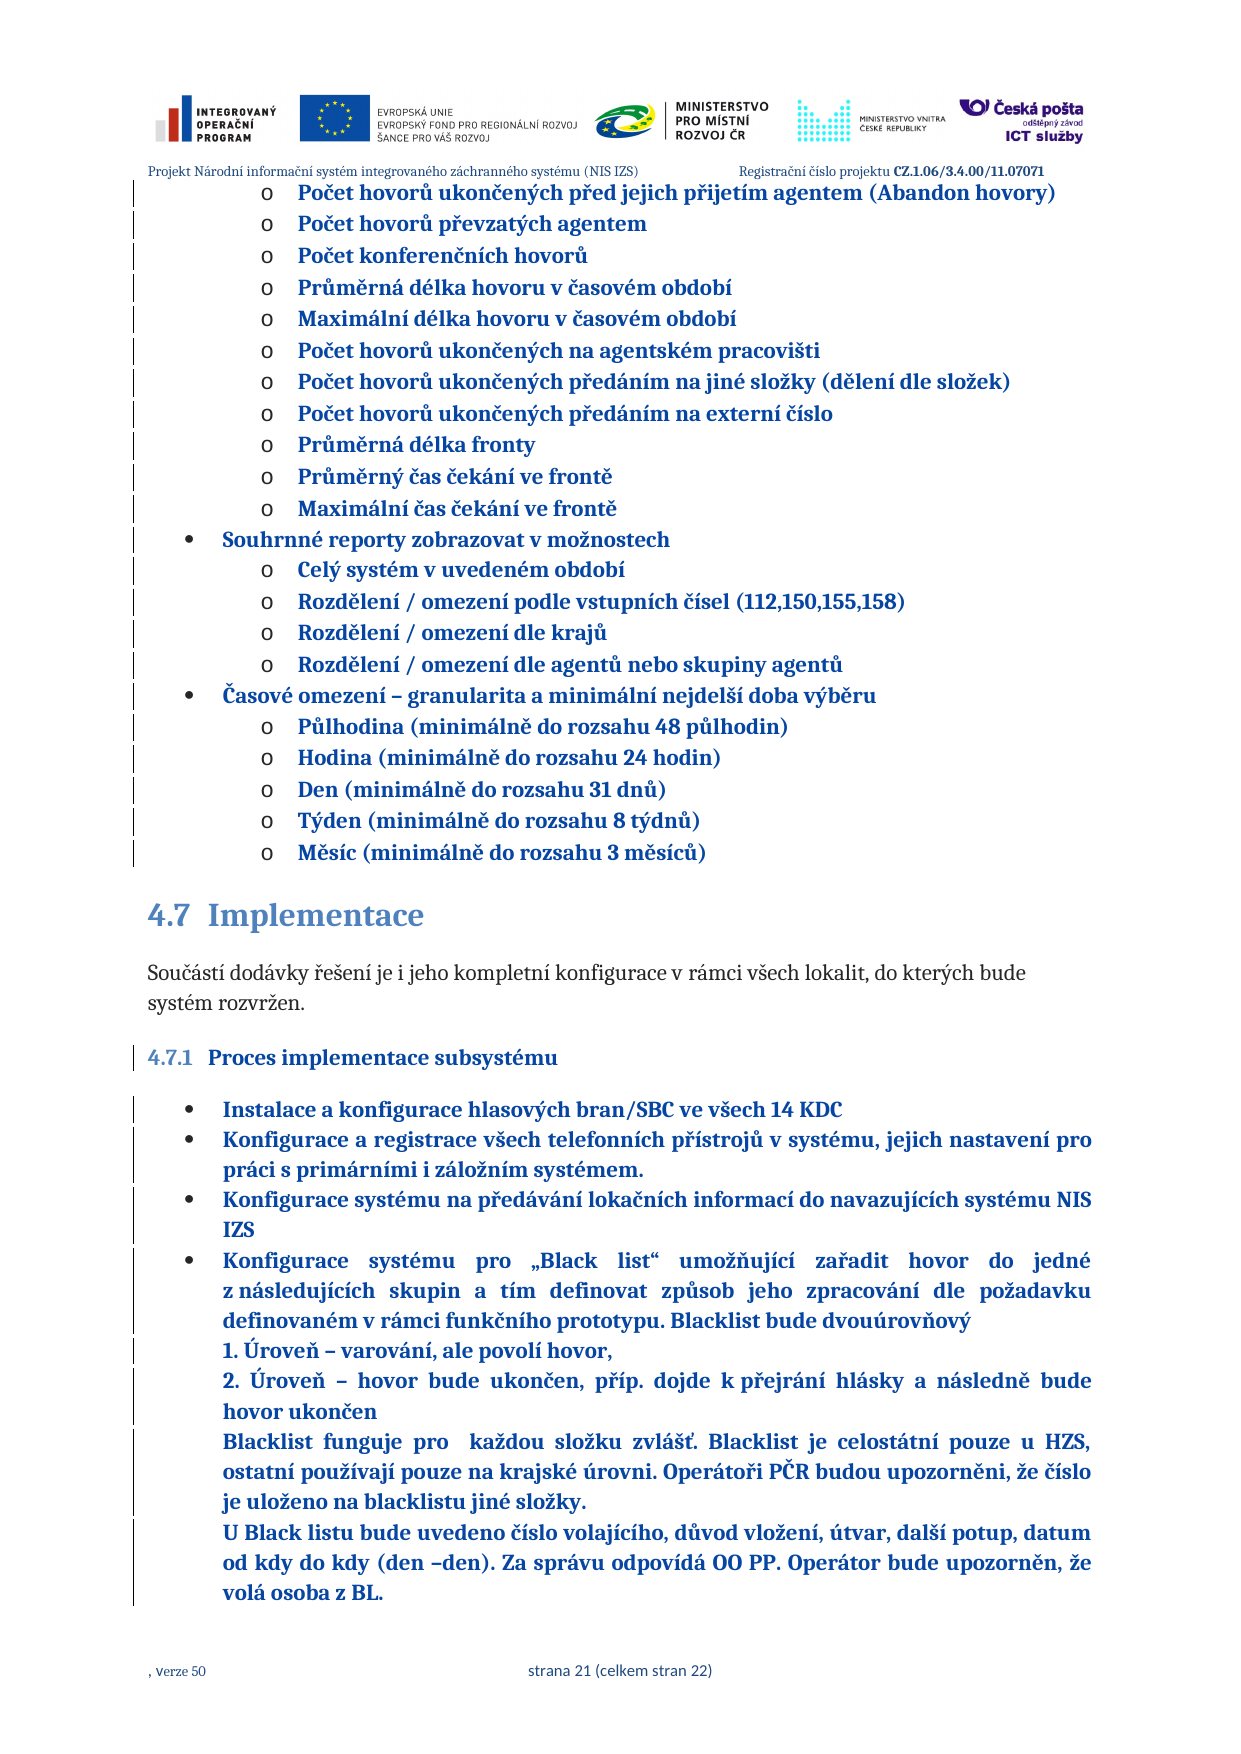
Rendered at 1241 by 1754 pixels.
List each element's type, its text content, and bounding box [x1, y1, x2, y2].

list Den (minimálně do rozsahu 31 dnů) [260, 777, 1092, 804]
list Půlhodina (minimálně do rozsahu 48 půlhodin) [260, 713, 1092, 741]
subtitle Implementace [148, 896, 1092, 935]
list Rozdělení / omezení dle krajů [260, 620, 1092, 648]
list Blacklist funguje pro každou složku zvlášť. Blacklist je celostátní pouze u HZS, ostatní používají pouze na krajské úrovni. Operátoři PČR budou upozorněni, že číslo je uloženo na blacklistu jiné složky. [223, 1429, 1092, 1516]
list Rozdělení / omezení podle vstupních čísel (112,150,155,158) [260, 589, 1092, 616]
list Rozdělení / omezení dle agentů nebo skupiny agentů [260, 652, 1092, 679]
list Časové omezení – granularita a minimální nejdelší doba výběru [185, 683, 1092, 710]
list 2. Úroveň – hovor bude ukončen, příp. dojde k přejrání hlásky a následně bude hovor ukončen [223, 1368, 1092, 1425]
list Konfigurace systému pro „Black list“ umožňující zařadit hovor do jedné z následujících skupin a tím definovat způsob jeho zpracování dle požadavku definovaném v rámci funkčního prototypu. Blacklist bude dvouúrovňový [185, 1247, 1092, 1334]
list U Black listu bude uvedeno číslo volajícího, důvod vložení, útvar, další potup, datum od kdy do kdy (den –den). Za správu odpovídá OO PP. Operátor bude upozorněn, že volá osoba z BL. [223, 1519, 1092, 1606]
list Počet hovorů převzatých agentem [260, 211, 1092, 239]
picture [147, 86, 1091, 152]
list Konfigurace systému na předávání lokačních informací do navazujících systému NIS IZS [185, 1187, 1092, 1244]
subtitle Proces implementace subsystému [148, 1045, 1092, 1071]
list Měsíc (minimálně do rozsahu 3 měsíců) [260, 840, 1092, 867]
list Počet hovorů ukončených před jejich přijetím agentem (Abandon hovory) [260, 180, 1092, 207]
list Týden (minimálně do rozsahu 8 týdnů) [260, 808, 1092, 836]
list Počet hovorů ukončených na agentském pracovišti [260, 337, 1092, 365]
list Maximální čas čekání ve frontě [260, 495, 1092, 523]
list Počet hovorů ukončených předáním na jiné složky (dělení dle složek) [260, 369, 1092, 397]
list Instalace a konfigurace hlasových bran/SBC ve všech 14 KDC [185, 1096, 1092, 1123]
list 1. Úroveň – varování, ale povolí hovor, [223, 1338, 1092, 1364]
list Průměrný čas čekání ve frontě [260, 464, 1092, 491]
list Hodina (minimálně do rozsahu 24 hodin) [260, 745, 1092, 773]
list Maximální délka hovoru v časovém období [260, 306, 1092, 333]
list Celý systém v uvedeném období [260, 557, 1092, 584]
list Průměrná délka hovoru v časovém období [260, 274, 1092, 302]
list Počet konferenčních hovorů [260, 243, 1092, 270]
list Souhrnné reporty zobrazovat v možnostech [185, 527, 1092, 553]
list Počet hovorů ukončených předáním na externí číslo [260, 401, 1092, 428]
text Součástí dodávky řešení je i jeho kompletní konfigurace v rámci všech lokalit, do kterých bude systém rozvržen. [148, 960, 1092, 1016]
list Konfigurace a registrace všech telefonních přístrojů v systému, jejich nastavení pro práci s primárními i záložním systémem. [185, 1127, 1092, 1183]
list Průměrná délka fronty [260, 432, 1092, 460]
